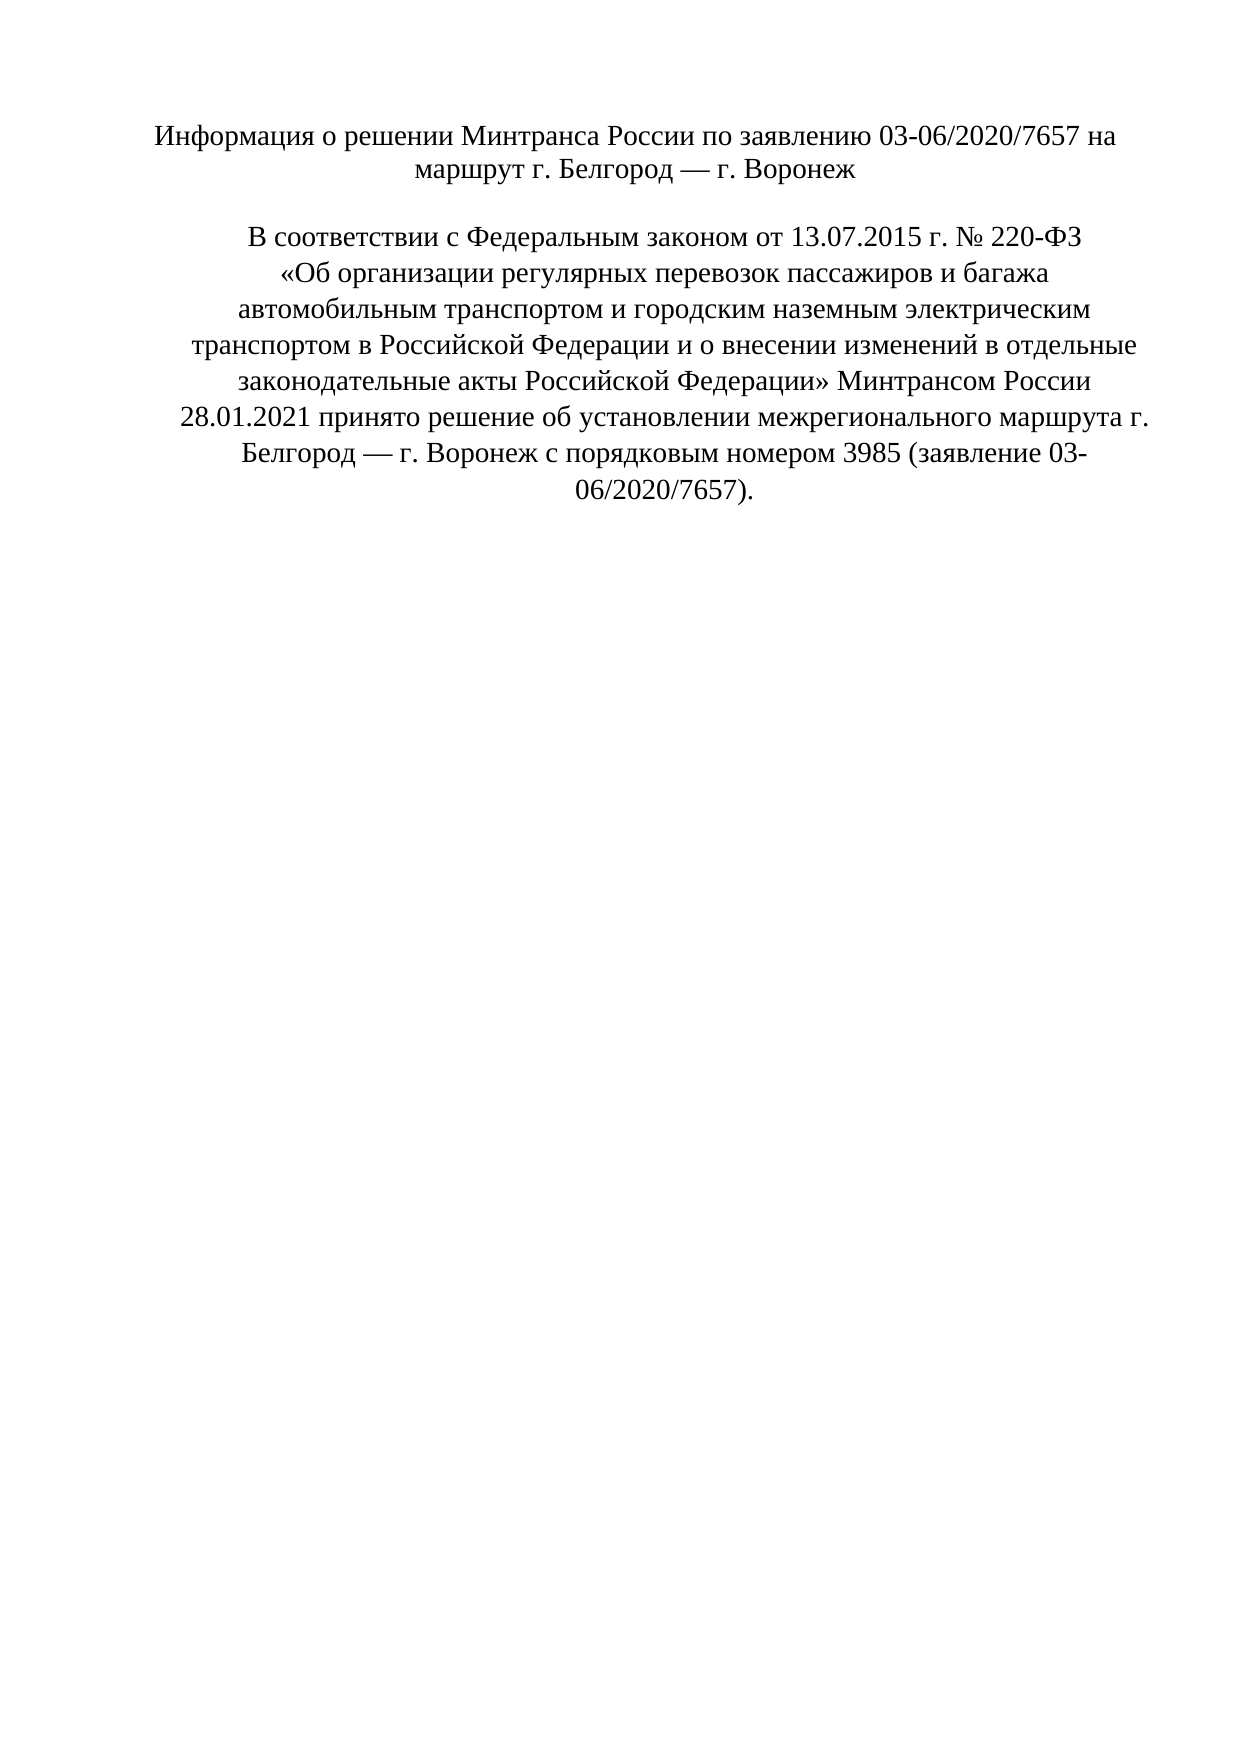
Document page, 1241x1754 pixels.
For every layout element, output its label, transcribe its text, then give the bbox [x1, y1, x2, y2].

text Информация о решении Минтранса России по заявлению 03-06/2020/7657 на маршрут г. Белгород — г. Воронеж [118, 118, 1152, 185]
text В соответствии с Федеральным законом от 13.07.2015 г. № 220-ФЗ «Об организации регулярных перевозок пассажиров и багажа автомобильным транспортом и городским наземным электрическим транспортом в Российской Федерации и о внесении изменений в отдельные законодательные акты Российской Федерации» Минтрансом России 28.01.2021 принято решение об установлении межрегионального маршрута г. Белгород — г. Воронеж с порядковым номером 3985 (заявление 03-06/2020/7657). [177, 219, 1152, 505]
